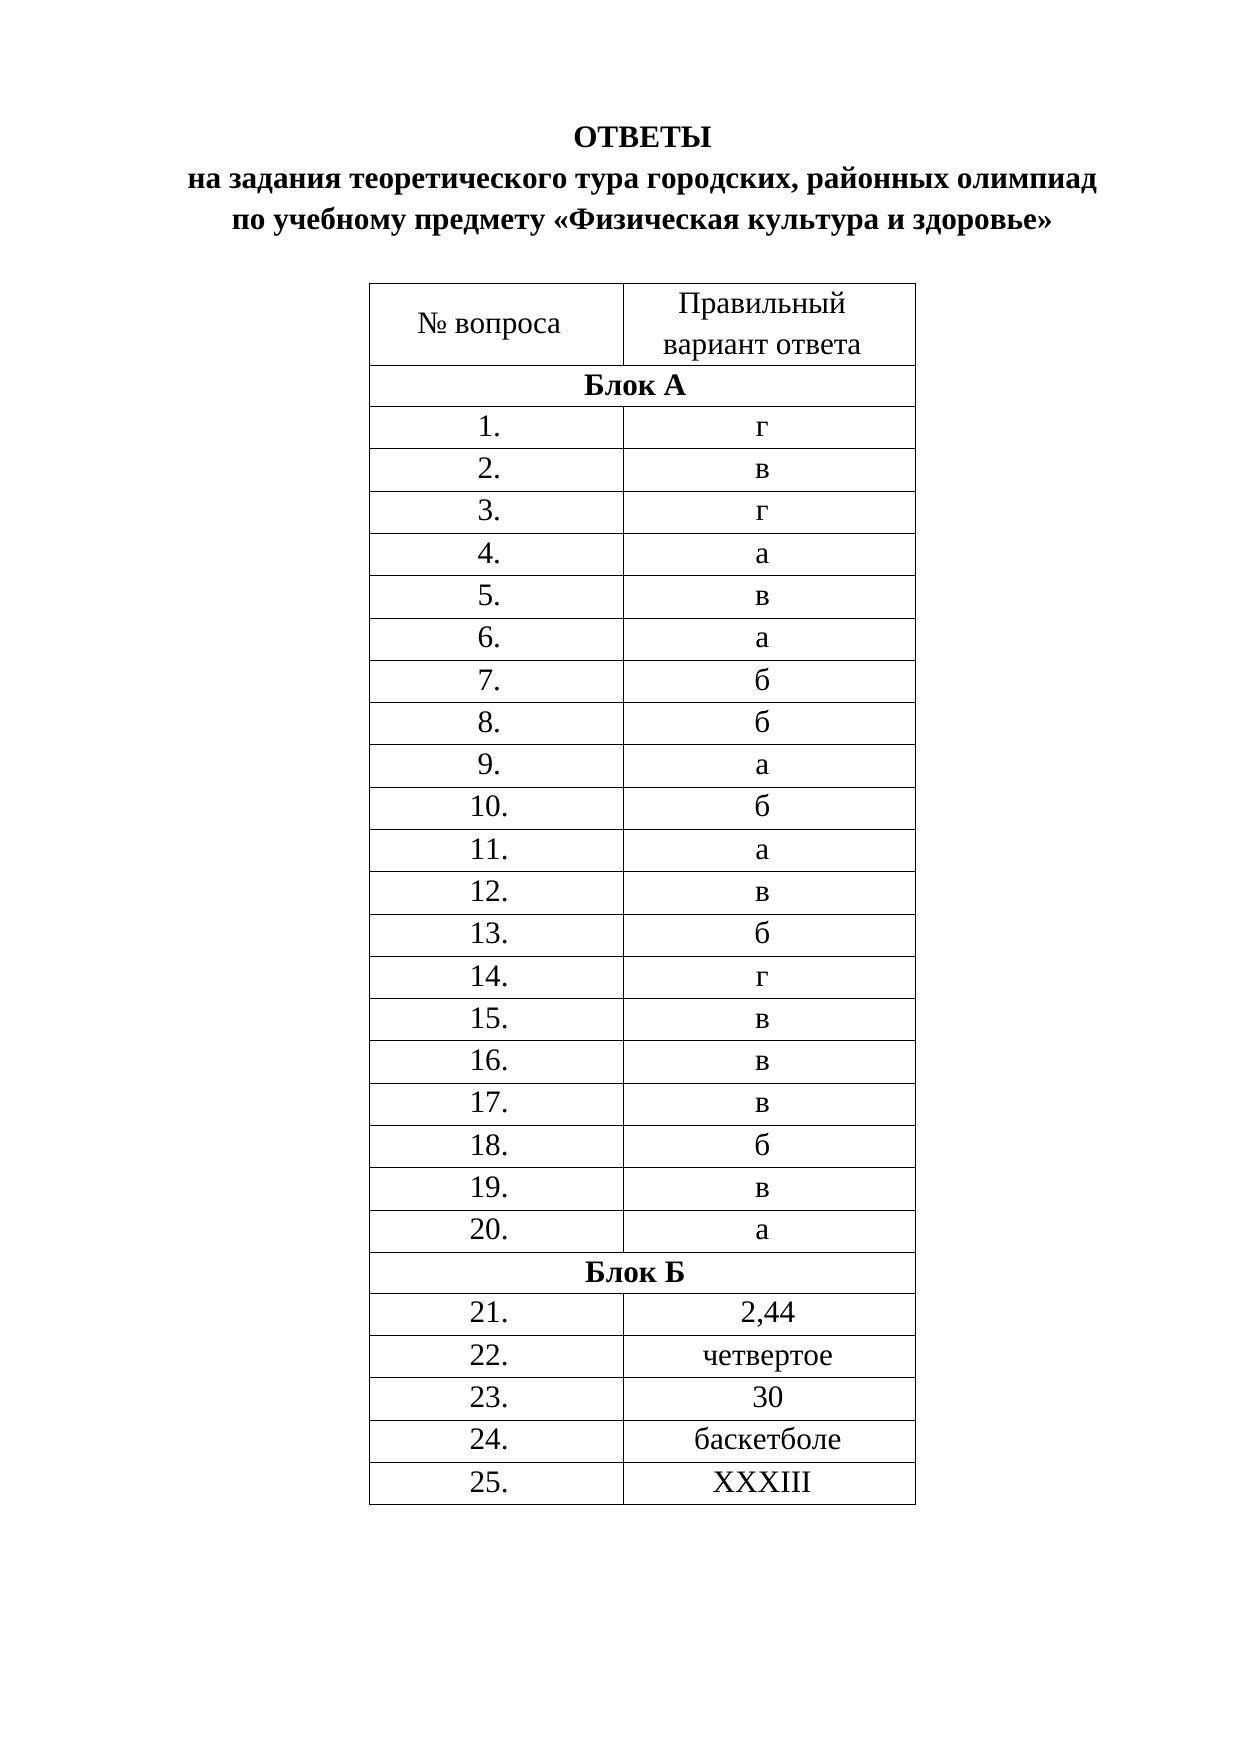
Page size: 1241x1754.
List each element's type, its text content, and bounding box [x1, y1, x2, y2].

table_cell баскетболе [624, 1421, 915, 1462]
table_cell [370, 1463, 623, 1504]
table_cell 30 [624, 1378, 915, 1419]
table_cell в [624, 1084, 915, 1125]
table_cell г [624, 957, 915, 998]
table_cell г [624, 492, 915, 533]
table_cell в [624, 449, 915, 491]
table_cell б [624, 703, 915, 744]
table_cell г [624, 407, 915, 448]
table_cell в [624, 1041, 915, 1083]
table_cell XXXIII [624, 1463, 915, 1504]
table_cell б [624, 661, 915, 702]
table_cell [370, 830, 623, 871]
table_cell Блок Б [370, 1253, 915, 1293]
table_cell [370, 1084, 623, 1125]
table_cell [370, 703, 623, 744]
table_cell [370, 1041, 623, 1083]
table_cell б [624, 915, 915, 956]
table_cell а [624, 619, 915, 660]
table_cell а [624, 534, 915, 575]
text по учебному предмету «Физическая культура и здоровье» [148, 201, 1137, 237]
table_cell [370, 449, 623, 491]
table_cell [370, 576, 623, 617]
text ОТВЕТЫ [148, 118, 1137, 154]
table_cell в [624, 872, 915, 913]
table_header Правильный вариант ответа [624, 284, 915, 365]
table_cell [370, 1378, 623, 1419]
table_cell а [624, 745, 915, 787]
table_cell б [624, 788, 915, 829]
table_cell [370, 1211, 623, 1252]
table_cell б [624, 1126, 915, 1167]
table_cell Блок А [370, 366, 915, 406]
table_cell в [624, 1168, 915, 1209]
table_cell [370, 1336, 623, 1377]
table_cell [370, 957, 623, 998]
table_cell [370, 788, 623, 829]
table_cell [370, 999, 623, 1040]
table_header № вопроса [370, 284, 623, 365]
table_cell 2,44 [624, 1294, 915, 1335]
table_cell [370, 1294, 623, 1335]
table_cell [370, 745, 623, 787]
table_cell [370, 1126, 623, 1167]
table_cell [370, 492, 623, 533]
table_cell в [624, 999, 915, 1040]
table_cell в [624, 576, 915, 617]
table_cell [370, 1168, 623, 1209]
table_cell [370, 1421, 623, 1462]
table_cell [370, 407, 623, 448]
text на задания теоретического тура городских, районных олимпиад [148, 159, 1137, 195]
table_cell а [624, 830, 915, 871]
table_cell [370, 872, 623, 913]
table_cell [370, 661, 623, 702]
table_cell [370, 619, 623, 660]
table_cell четвертое [624, 1336, 915, 1377]
table_cell а [624, 1211, 915, 1252]
table_cell [370, 915, 623, 956]
table_cell [370, 534, 623, 575]
